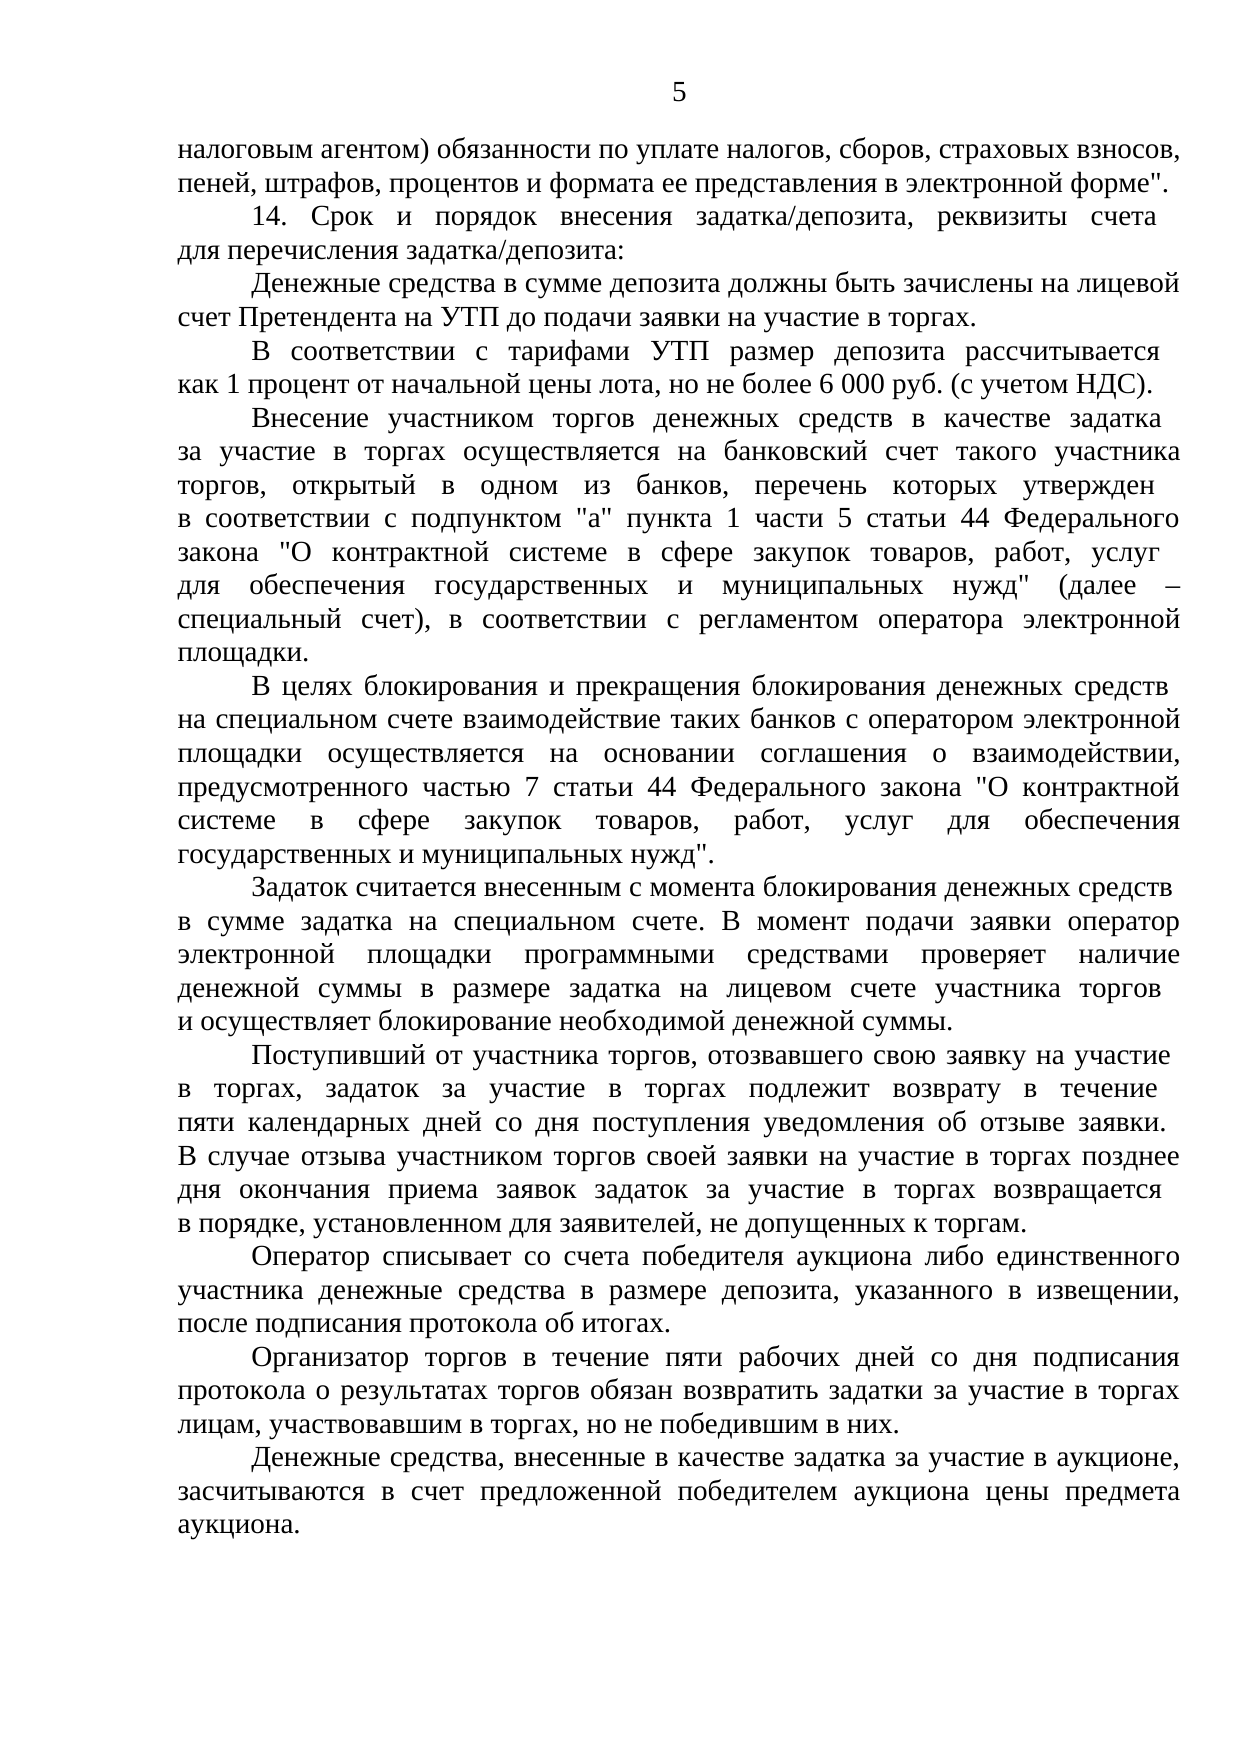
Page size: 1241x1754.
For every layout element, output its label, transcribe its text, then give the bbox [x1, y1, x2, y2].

text 14. Срок и порядок внесения задатка/депозита, реквизиты счета для перечисления задатка/депозита: [177, 198, 1181, 266]
text Денежные средства, внесенные в качестве задатка за участие в аукционе, засчитываются в счет предложенной победителем аукциона цены предмета аукциона. [177, 1439, 1181, 1540]
text Внесение участником торгов денежных средств в качестве задатка за участие в торгах осуществляется на банковский счет такого участника торгов, открытый в одном из банков, перечень которых утвержден в соответствии с подпунктом "а" пункта 1 части 5 статьи 44 Федерального закона "О контрактной системе в сфере закупок товаров, работ, услуг для обеспечения государственных и муниципальных нужд" (далее – специальный счет), в соответствии с регламентом оператора электронной площадки. [177, 400, 1181, 668]
text Денежные средства в сумме депозита должны быть зачислены на лицевой счет Претендента на УТП до подачи заявки на участие в торгах. [177, 266, 1181, 333]
text Поступивший от участника торгов, отозвавшего свою заявку на участие в торгах, задаток за участие в торгах подлежит возврату в течение пяти календарных дней со дня поступления уведомления об отзыве заявки. В случае отзыва участником торгов своей заявки на участие в торгах позднее дня окончания приема заявок задаток за участие в торгах возвращается в порядке, установленном для заявителей, не допущенных к торгам. [177, 1037, 1181, 1238]
text В соответствии с тарифами УТП размер депозита рассчитывается как 1 процент от начальной цены лота, но не более 6 000 руб. (с учетом НДС). [177, 333, 1181, 400]
text В целях блокирования и прекращения блокирования денежных средств на специальном счете взаимодействие таких банков с оператором электронной площадки осуществляется на основании соглашения о взаимодействии, предусмотренного частью 7 статьи 44 Федерального закона "О контрактной системе в сфере закупок товаров, работ, услуг для обеспечения государственных и муниципальных нужд". [177, 668, 1181, 869]
text Организатор торгов в течение пяти рабочих дней со дня подписания протокола о результатах торгов обязан возвратить задатки за участие в торгах лицам, участвовавшим в торгах, но не победившим в них. [177, 1339, 1181, 1439]
text Оператор списывает со счета победителя аукциона либо единственного участника денежные средства в размере депозита, указанного в извещении, после подписания протокола об итогах. [177, 1238, 1181, 1339]
text Задаток считается внесенным с момента блокирования денежных средств в сумме задатка на специальном счете. В момент подачи заявки оператор электронной площадки программными средствами проверяет наличие денежной суммы в размере задатка на лицевом счете участника торгов и осуществляет блокирование необходимой денежной суммы. [177, 869, 1181, 1037]
